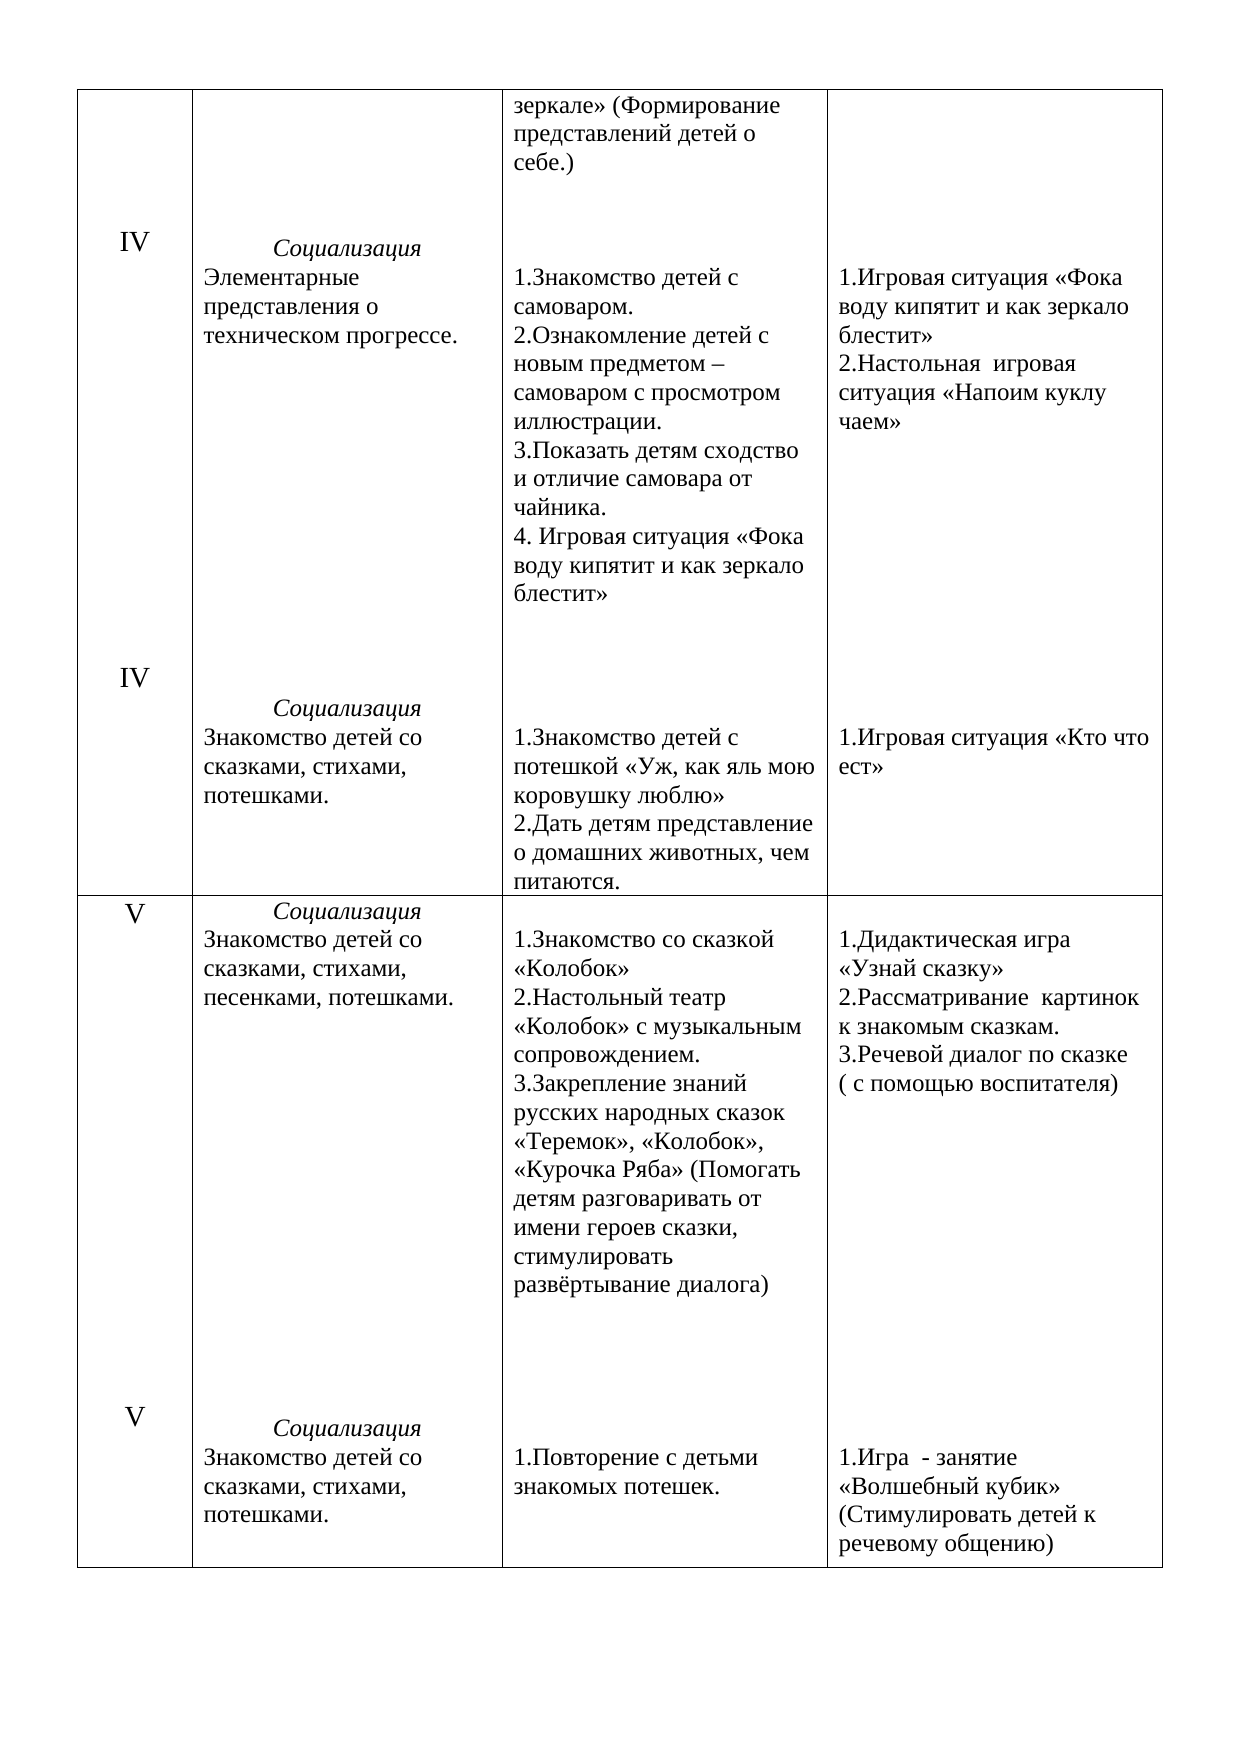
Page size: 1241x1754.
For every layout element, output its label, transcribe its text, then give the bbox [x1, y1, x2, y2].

table_cell Социализация Знакомство детей со сказками, стихами, песенками, потешками. Социализация Знакомство детей со сказками, стихами, потешками. [193, 896, 502, 1567]
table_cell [193, 90, 502, 895]
table_cell IV IV IV IV [78, 90, 192, 895]
table_cell V V [78, 896, 192, 1567]
table_cell 1.Знакомство со сказкой «Колобок» 2.Настольный театр «Колобок» с музыкальным сопровождением. 3.Закрепление знаний русских народных сказок «Теремок», «Колобок», «Курочка Ряба» (Помогать детям разговаривать от имени героев сказки, стимулировать развёртывание диалога) 1.Повторение с детьми знакомых потешек. [503, 896, 827, 1567]
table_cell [828, 90, 1162, 895]
table_cell 1.Дидактическая игра «Узнай сказку» 2.Рассматривание картинок к знакомым сказкам. 3.Речевой диалог по сказке ( с помощью воспитателя) 1.Игра - занятие «Волшебный кубик» (Стимулировать детей к речевому общению) [828, 896, 1162, 1567]
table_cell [503, 90, 827, 895]
